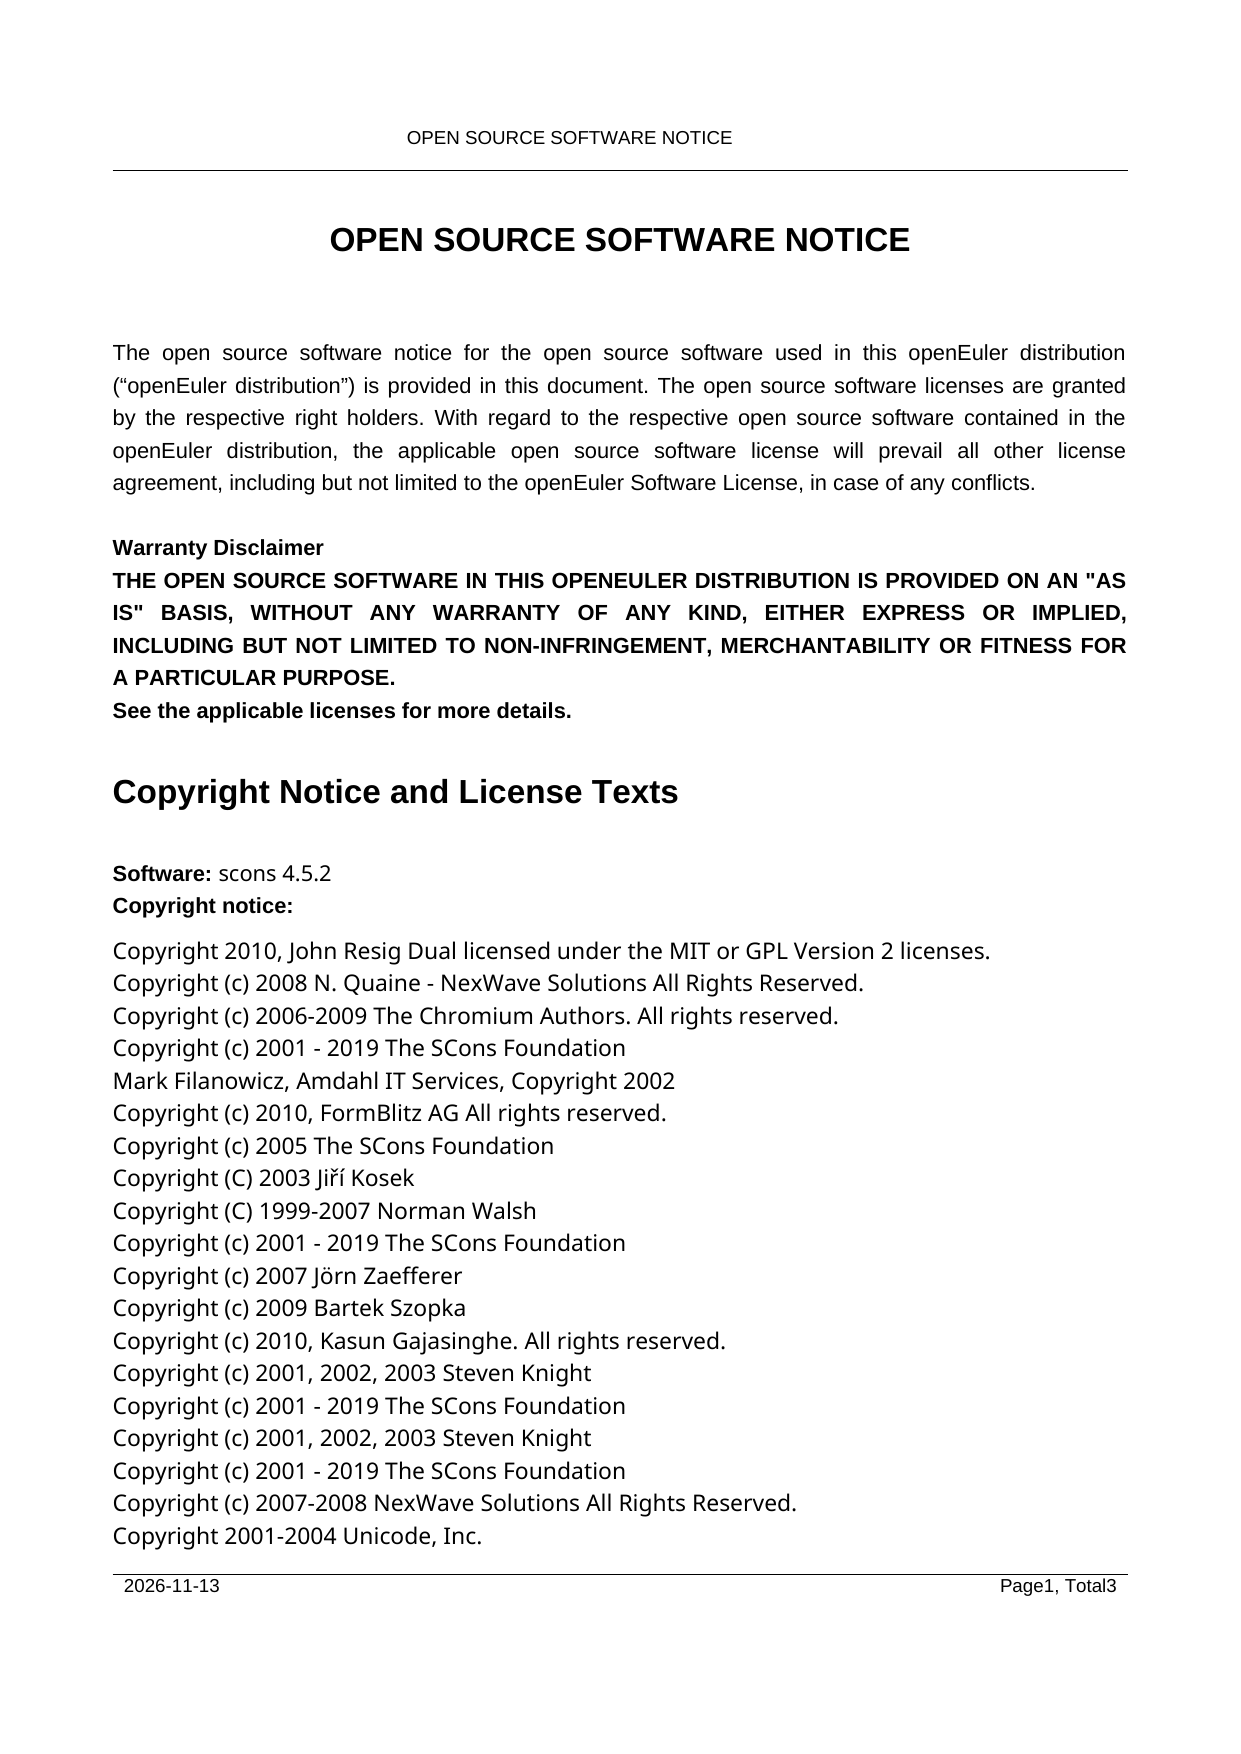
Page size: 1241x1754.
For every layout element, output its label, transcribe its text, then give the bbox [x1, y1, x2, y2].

text THE OPEN SOURCE SOFTWARE IN THIS OPENEULER DISTRIBUTION IS PROVIDED ON AN "AS IS" BASIS, WITHOUT ANY WARRANTY OF ANY KIND, EITHER EXPRESS OR IMPLIED, INCLUDING BUT NOT LIMITED TO NON-INFRINGEMENT, MERCHANTABILITY OR FITNESS FOR A PARTICULAR PURPOSE. See the applicable licenses for more details. [112, 564, 1128, 726]
text Copyright 2010, John Resig Dual licensed under the MIT or GPL Version 2 licenses. Copyright (c) 2008 N. Quaine - NexWave Solutions All Rights Reserved. Copyright (c) 2006-2009 The Chromium Authors. All rights reserved. Copyright (c) 2001 - 2019 The SCons Foundation Mark Filanowicz, Amdahl IT Services, Copyright 2002 Copyright (c) 2010, FormBlitz AG All rights reserved. Copyright (c) 2005 The SCons Foundation Copyright (C) 2003 Jiří Kosek Copyright (C) 1999-2007 Norman Walsh Copyright (c) 2001 - 2019 The SCons Foundation Copyright (c) 2007 Jörn Zaefferer Copyright (c) 2009 Bartek Szopka [112, 934, 1128, 1324]
title Software: scons 4.5.2 [112, 856, 1128, 889]
text The open source software notice for the open source software used in this openEuler distribution (“openEuler distribution”) is provided in this document. The open source software licenses are granted by the respective right holders. With regard to the respective open source software contained in the openEuler distribution, the applicable open source software license will prevail all other license agreement, including but not limited to the openEuler Software License, in case of any conflicts. [112, 336, 1128, 499]
text OPEN SOURCE SOFTWARE NOTICE [112, 206, 1128, 271]
text Warranty Disclaimer [112, 531, 1128, 564]
text Copyright Notice and License Texts [112, 759, 1128, 824]
text Copyright notice: [112, 889, 1128, 921]
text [112, 1324, 1128, 1551]
